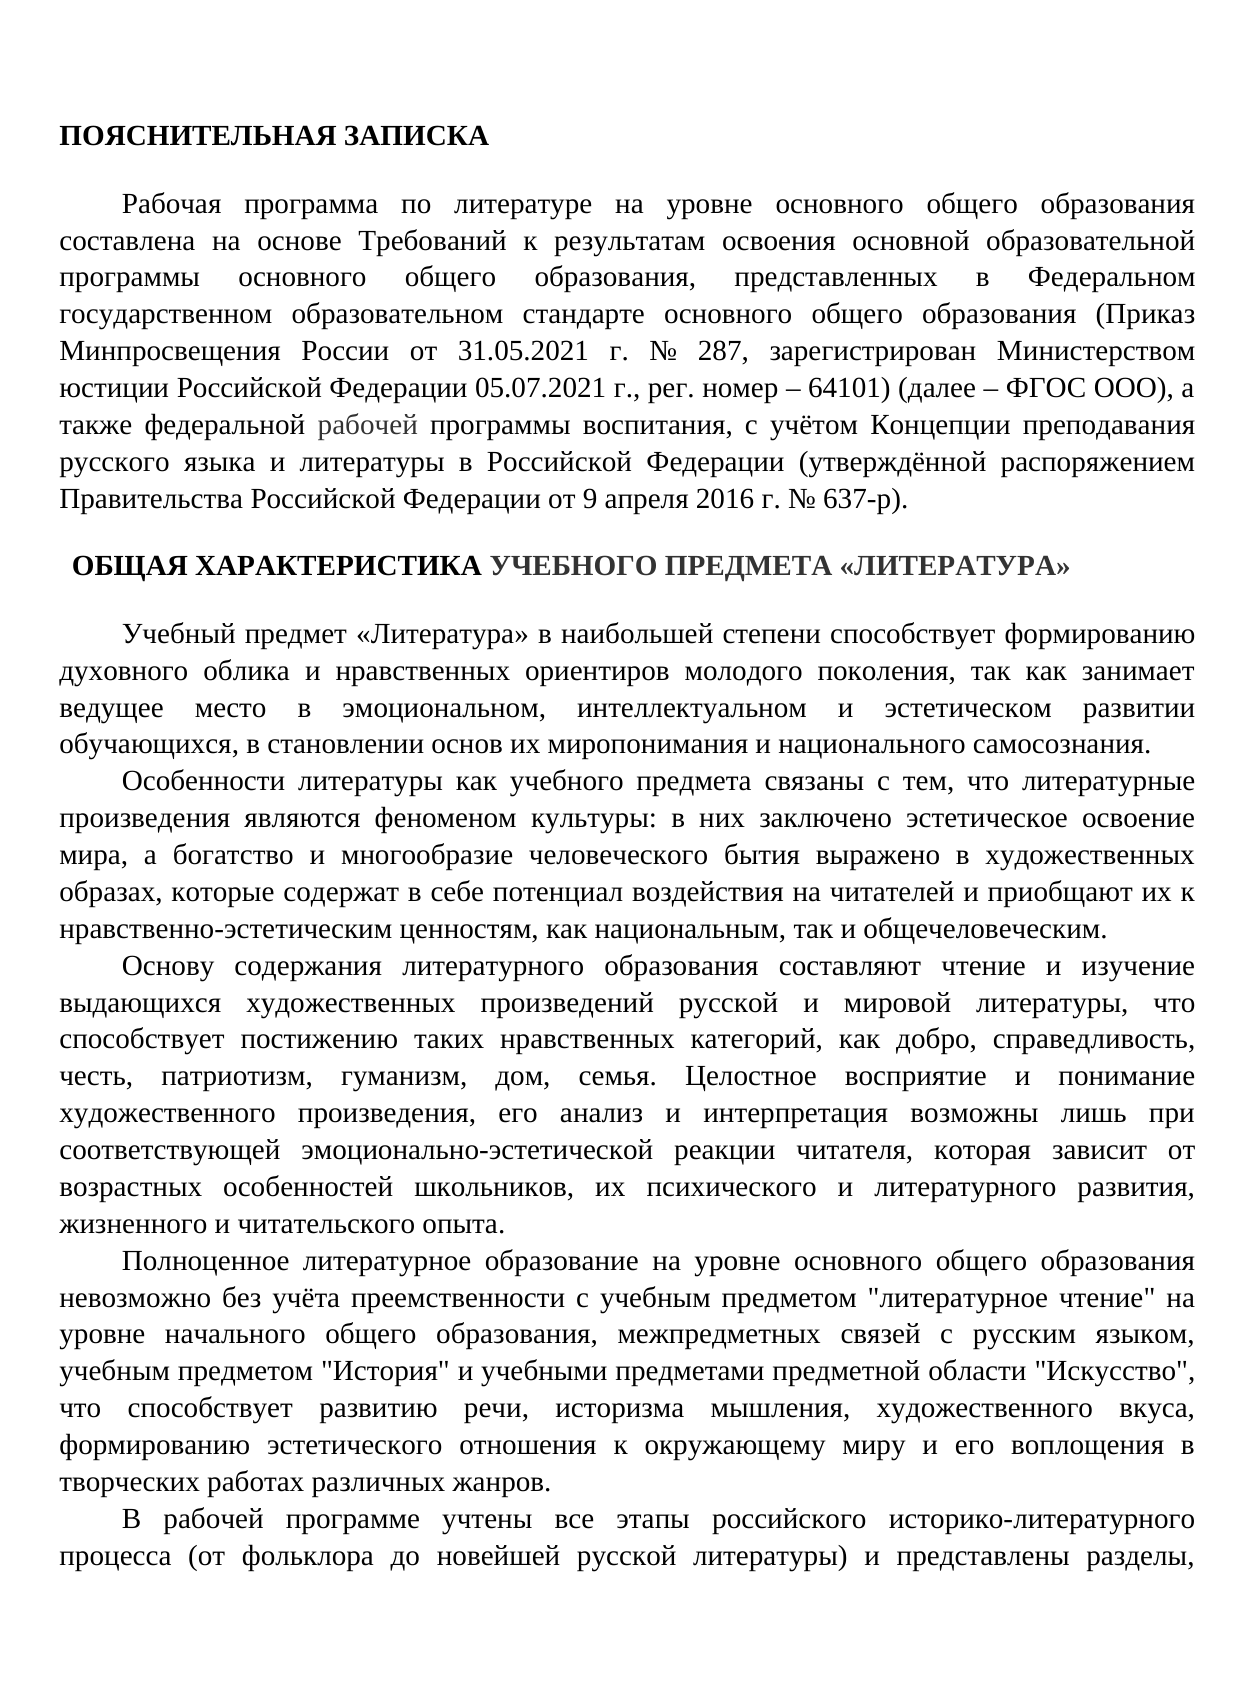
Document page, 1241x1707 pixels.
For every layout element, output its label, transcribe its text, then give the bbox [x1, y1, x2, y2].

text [59, 1501, 1196, 1571]
text Учебный предмет «Литература» в наибольшей степени способствует формированию духовного облика и нравственных ориентиров молодого поколения, так как занимает ведущее место в эмоциональном, интеллектуальном и эстетическом развитии обучающихся, в становлении основ их миропонимания и национального самосознания. [59, 616, 1196, 760]
text Основу содержания литературного образования составляют чтение и изучение выдающихся художественных произведений русской и мировой литературы, что способствует постижению таких нравственных категорий, как добро, справедливость, честь, патриотизм, гуманизм, дом, семья. Целостное восприятие и понимание художественного произведения, его анализ и интерпретация возможны лишь при соответствующей эмоционально-эстетической реакции читателя, которая зависит от возрастных особенностей школьников, их психического и литературного развития, жизненного и читательского опыта. [59, 948, 1196, 1239]
text Рабочая программа по литературе на уровне основного общего образования составлена на основе Требований к результатам освоения основной образовательной программы основного общего образования, представленных в Федеральном государственном образовательном стандарте основного общего образования (Приказ Минпросвещения России от 31.05.2021 г. № 287, зарегистрирован Министерством юстиции Российской Федерации 05.07.2021 г., рег. номер – 64101) (далее – ФГОС ООО), а также федеральной рабочей программы воспитания, с учётом Концепции преподавания русского языка и литературы в Российской Федерации (утверждённой распоряжением Правительства Российской Федерации от 9 апреля 2016 г. № 637-р). [59, 186, 1196, 514]
text ОБЩАЯ ХАРАКТЕРИСТИКА УЧЕБНОГО ПРЕДМЕТА «ЛИТЕРАТУРА» [72, 548, 1196, 582]
text Полноценное литературное образование на уровне основного общего образования невозможно без учёта преемственности с учебным предметом "литературное чтение" на уровне начального общего образования, межпредметных связей с русским языком, учебным предметом "История" и учебными предметами предметной области "Искусство", что способствует развитию речи, историзма мышления, художественного вкуса, формированию эстетического отношения к окружающему миру и его воплощения в творческих работах различных жанров. [59, 1243, 1196, 1498]
text Особенности литературы как учебного предмета связаны с тем, что литературные произведения являются феноменом культуры: в них заключено эстетическое освоение мира, а богатство и многообразие человеческого бытия выражено в художественных образах, которые содержат в себе потенциал воздействия на читателей и приобщают их к нравственно-эстетическим ценностям, как национальным, так и общечеловеческим. [59, 763, 1196, 944]
text ПОЯСНИТЕЛЬНАЯ ЗАПИСКА [59, 118, 1196, 152]
